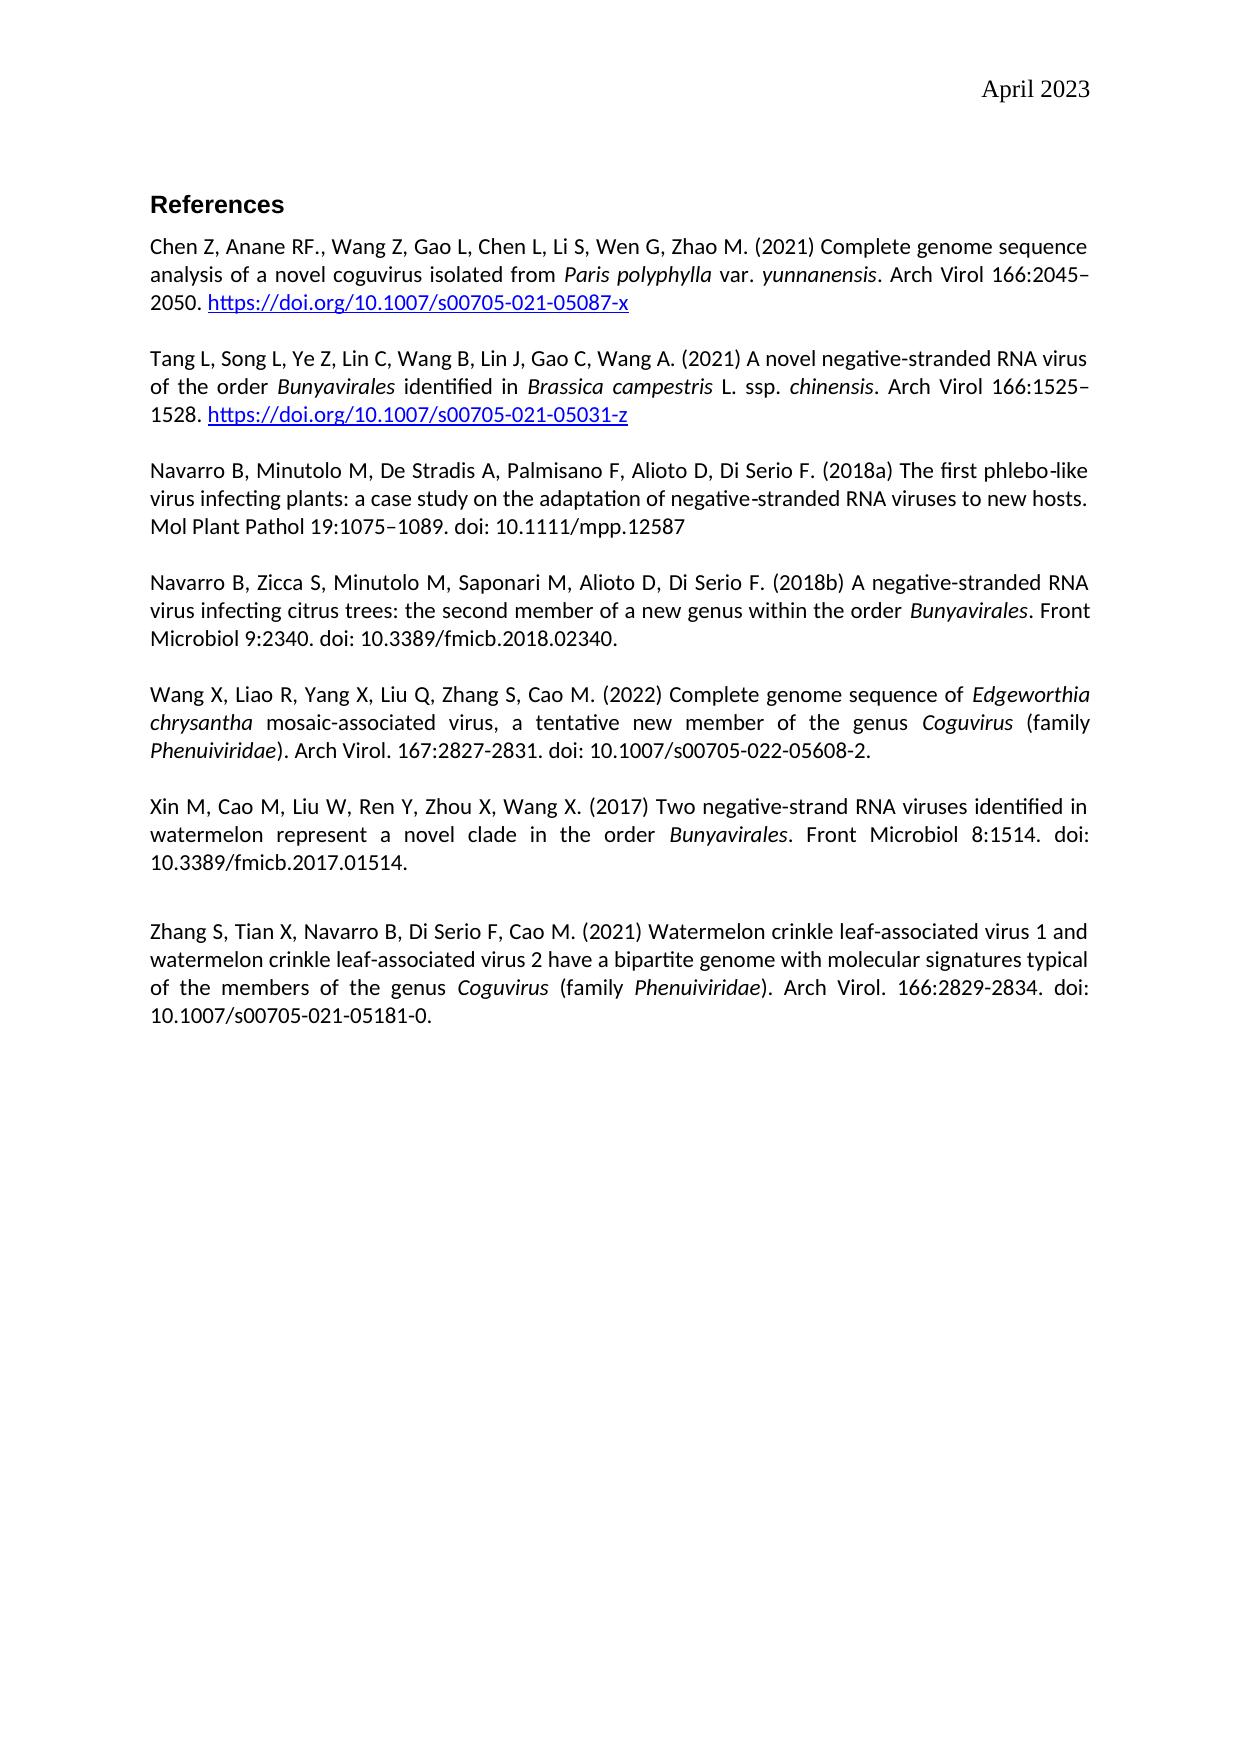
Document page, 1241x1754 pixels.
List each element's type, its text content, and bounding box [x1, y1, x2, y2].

text Xin M, Cao M, Liu W, Ren Y, Zhou X, Wang X. (2017) Two negative-strand RNA viruses identified in watermelon represent a novel clade in the order Bunyavirales. Front Microbiol 8:1514. doi: 10.3389/fmicb.2017.01514. [150, 792, 1090, 876]
text References [150, 191, 1090, 219]
text Chen Z, Anane RF., Wang Z, Gao L, Chen L, Li S, Wen G, Zhao M. (2021) Complete genome sequence analysis of a novel coguvirus isolated from Paris polyphylla var. yunnanensis. Arch Virol 166:2045–2050. https://doi.org/10.1007/s00705-021-05087-x [150, 232, 1090, 316]
text Tang L, Song L, Ye Z, Lin C, Wang B, Lin J, Gao C, Wang A. (2021) A novel negative-stranded RNA virus of the order Bunyavirales identified in Brassica campestris L. ssp. chinensis. Arch Virol 166:1525–1528. https://doi.org/10.1007/s00705-021-05031-z [150, 344, 1090, 428]
text Zhang S, Tian X, Navarro B, Di Serio F, Cao M. (2021) Watermelon crinkle leaf-associated virus 1 and watermelon crinkle leaf-associated virus 2 have a bipartite genome with molecular signatures typical of the members of the genus Coguvirus (family Phenuiviridae). Arch Virol. 166:2829-2834. doi: 10.1007/s00705-021-05181-0. [150, 917, 1090, 1029]
text Navarro B, Minutolo M, De Stradis A, Palmisano F, Alioto D, Di Serio F. (2018a) The first phlebo‐like virus infecting plants: a case study on the adaptation of negative‐stranded RNA viruses to new hosts. Mol Plant Pathol 19:1075–1089. doi: 10.1111/mpp.12587 [150, 456, 1090, 540]
text Wang X, Liao R, Yang X, Liu Q, Zhang S, Cao M. (2022) Complete genome sequence of Edgeworthia chrysantha mosaic-associated virus, a tentative new member of the genus Coguvirus (family Phenuiviridae). Arch Virol. 167:2827-2831. doi: 10.1007/s00705-022-05608-2. [150, 680, 1090, 764]
text Navarro B, Zicca S, Minutolo M, Saponari M, Alioto D, Di Serio F. (2018b) A negative-stranded RNA virus infecting citrus trees: the second member of a new genus within the order Bunyavirales. Front Microbiol 9:2340. doi: 10.3389/fmicb.2018.02340. [150, 568, 1090, 652]
